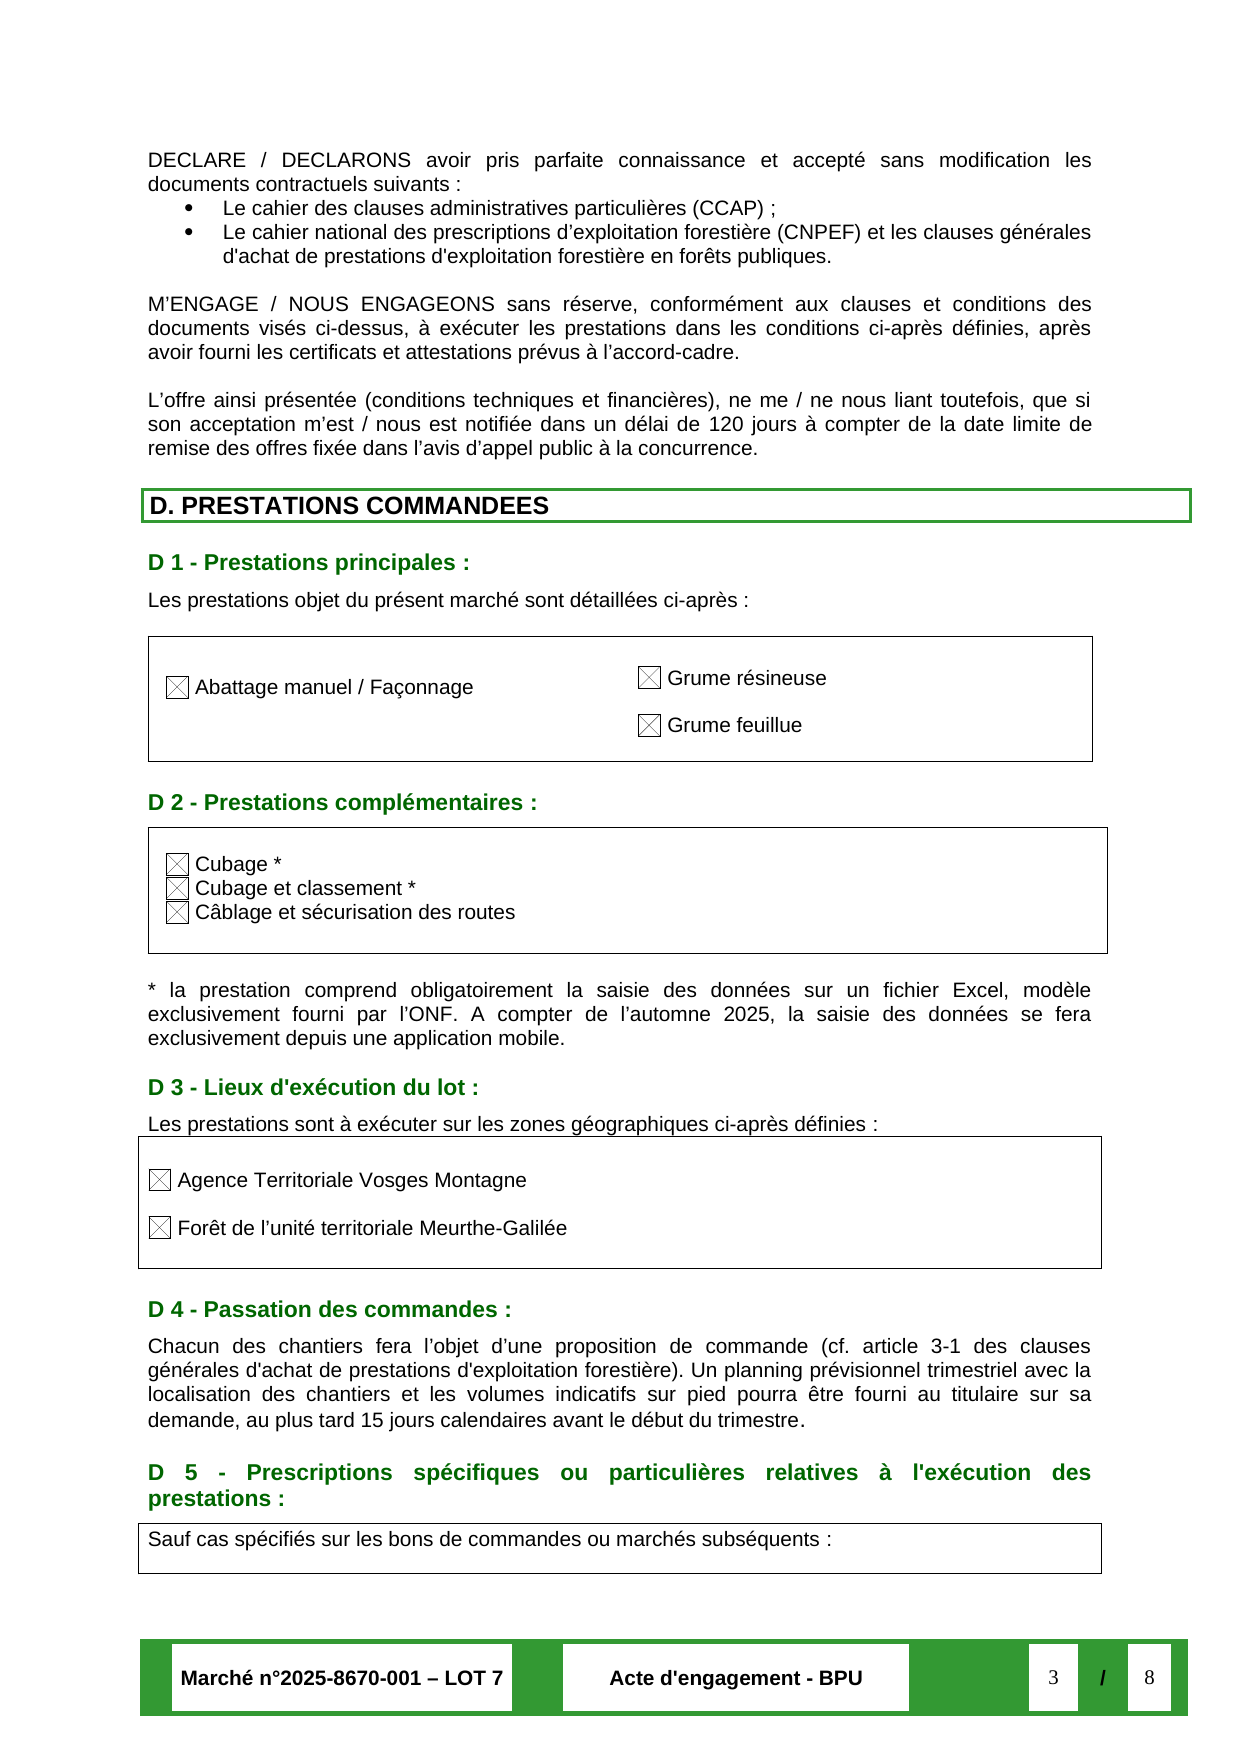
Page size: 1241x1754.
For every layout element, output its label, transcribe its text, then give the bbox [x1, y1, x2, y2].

text M’ENGAGE / NOUS ENGAGEONS sans réserve, conformément aux clauses et conditions des documents visés ci-dessus, à exécuter les prestations dans les conditions ci-après définies, après avoir fourni les certificats et attestations prévus à l’accord-cadre. [148, 292, 1093, 363]
text D 2 - Prestations complémentaires : [148, 789, 1093, 815]
text D 1 - Prestations principales : [148, 549, 1093, 576]
table_header [628, 828, 1107, 953]
text Les prestations objet du présent marché sont détaillées ci-après : [148, 588, 1093, 612]
text Forêt de l’unité territoriale Meurthe-Galilée [171, 1216, 1093, 1239]
text D 5 - Prescriptions spécifiques ou particulières relatives à l'exécution des prestations : [148, 1458, 1093, 1511]
text DECLARE / DECLARONS avoir pris parfaite connaissance et accepté sans modification les documents contractuels suivants : [148, 148, 1093, 196]
text Chacun des chantiers fera l’objet d’une proposition de commande (cf. article 3-1 des clauses générales d'achat de prestations d'exploitation forestière). Un planning prévisionnel trimestriel avec la localisation des chantiers et les volumes indicatifs sur pied pourra être fourni au titulaire sur sa demande, au plus tard 15 jours calendaires avant le début du trimestre. [148, 1334, 1093, 1432]
table_header Abattage manuel / Façonnage [149, 637, 620, 761]
list Le cahier des clauses administratives particulières (CCAP) ; [185, 196, 1093, 219]
text L’offre ainsi présentée (conditions techniques et financières), ne me / ne nous liant toutefois, que si son acceptation m’est / nous est notifiée dans un délai de 120 jours à compter de la date limite de remise des offres fixée dans l’avis d’appel public à la concurrence. [148, 387, 1093, 459]
table_header Grume résineuse Grume feuillue [620, 637, 1092, 761]
text * la prestation comprend obligatoirement la saisie des données sur un fichier Excel, modèle exclusivement fourni par l’ONF. A compter de l’automne 2025, la saisie des données se fera exclusivement depuis une application mobile. [148, 978, 1093, 1049]
list Le cahier national des prescriptions d’exploitation forestière (CNPEF) et les clauses générales d'achat de prestations d'exploitation forestière en forêts publiques. [185, 219, 1093, 268]
text Les prestations sont à exécuter sur les zones géographiques ci-après définies : [148, 1112, 1093, 1136]
text D 3 - Lieux d'exécution du lot : [148, 1073, 1093, 1100]
text Sauf cas spécifiés sur les bons de commandes ou marchés subséquents : [139, 1524, 1101, 1550]
table_header D. PRESTATIONS COMMANDEES [144, 491, 1189, 520]
text D 4 - Passation des commandes : [148, 1296, 1093, 1322]
table_header Cubage * Cubage et classement * Câblage et sécurisation des routes [149, 828, 628, 953]
text Agence Territoriale Vosges Montagne [148, 1168, 1093, 1192]
